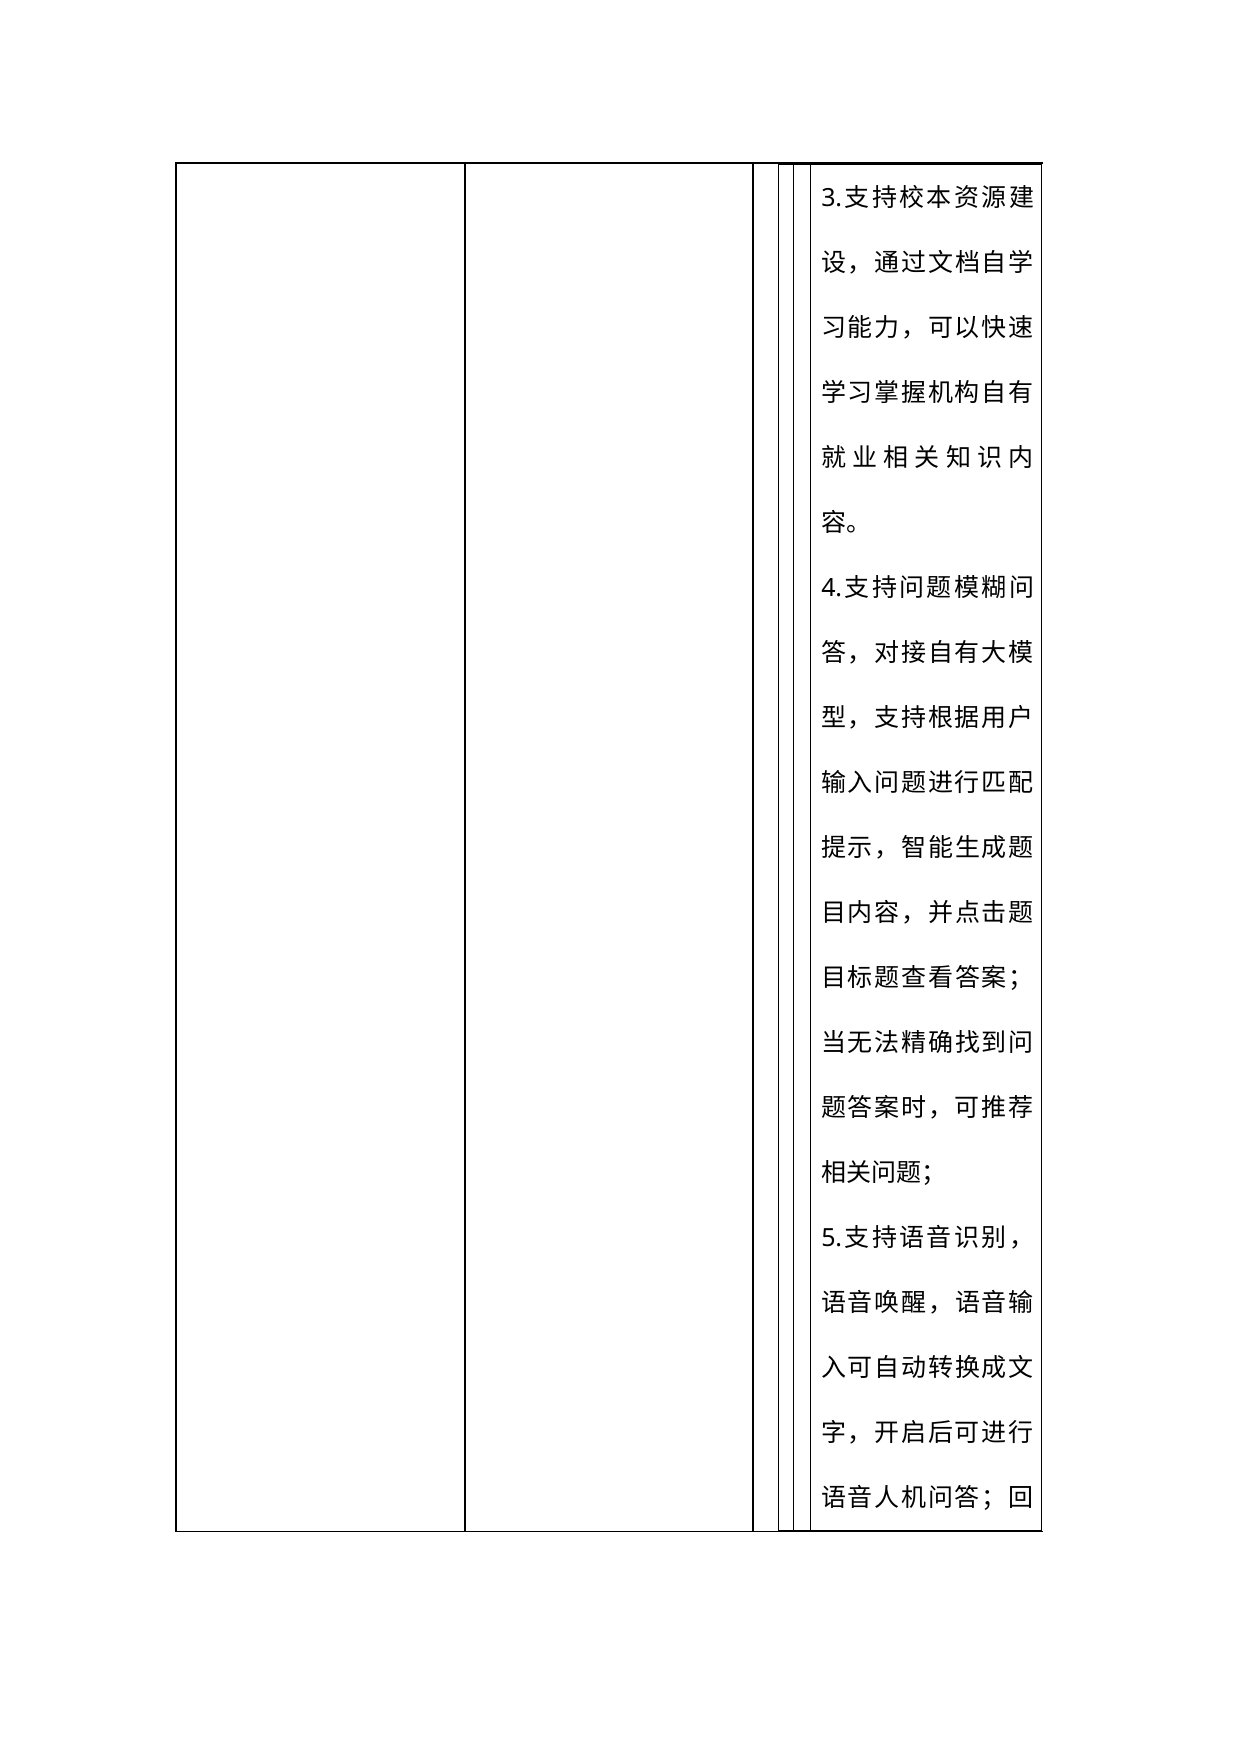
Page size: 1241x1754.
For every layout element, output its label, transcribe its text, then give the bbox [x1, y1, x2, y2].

table_cell [466, 164, 752, 1531]
table_cell 1 [177, 164, 464, 1531]
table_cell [811, 165, 1041, 1530]
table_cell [779, 165, 793, 1530]
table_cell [794, 165, 810, 1530]
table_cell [754, 164, 778, 1531]
